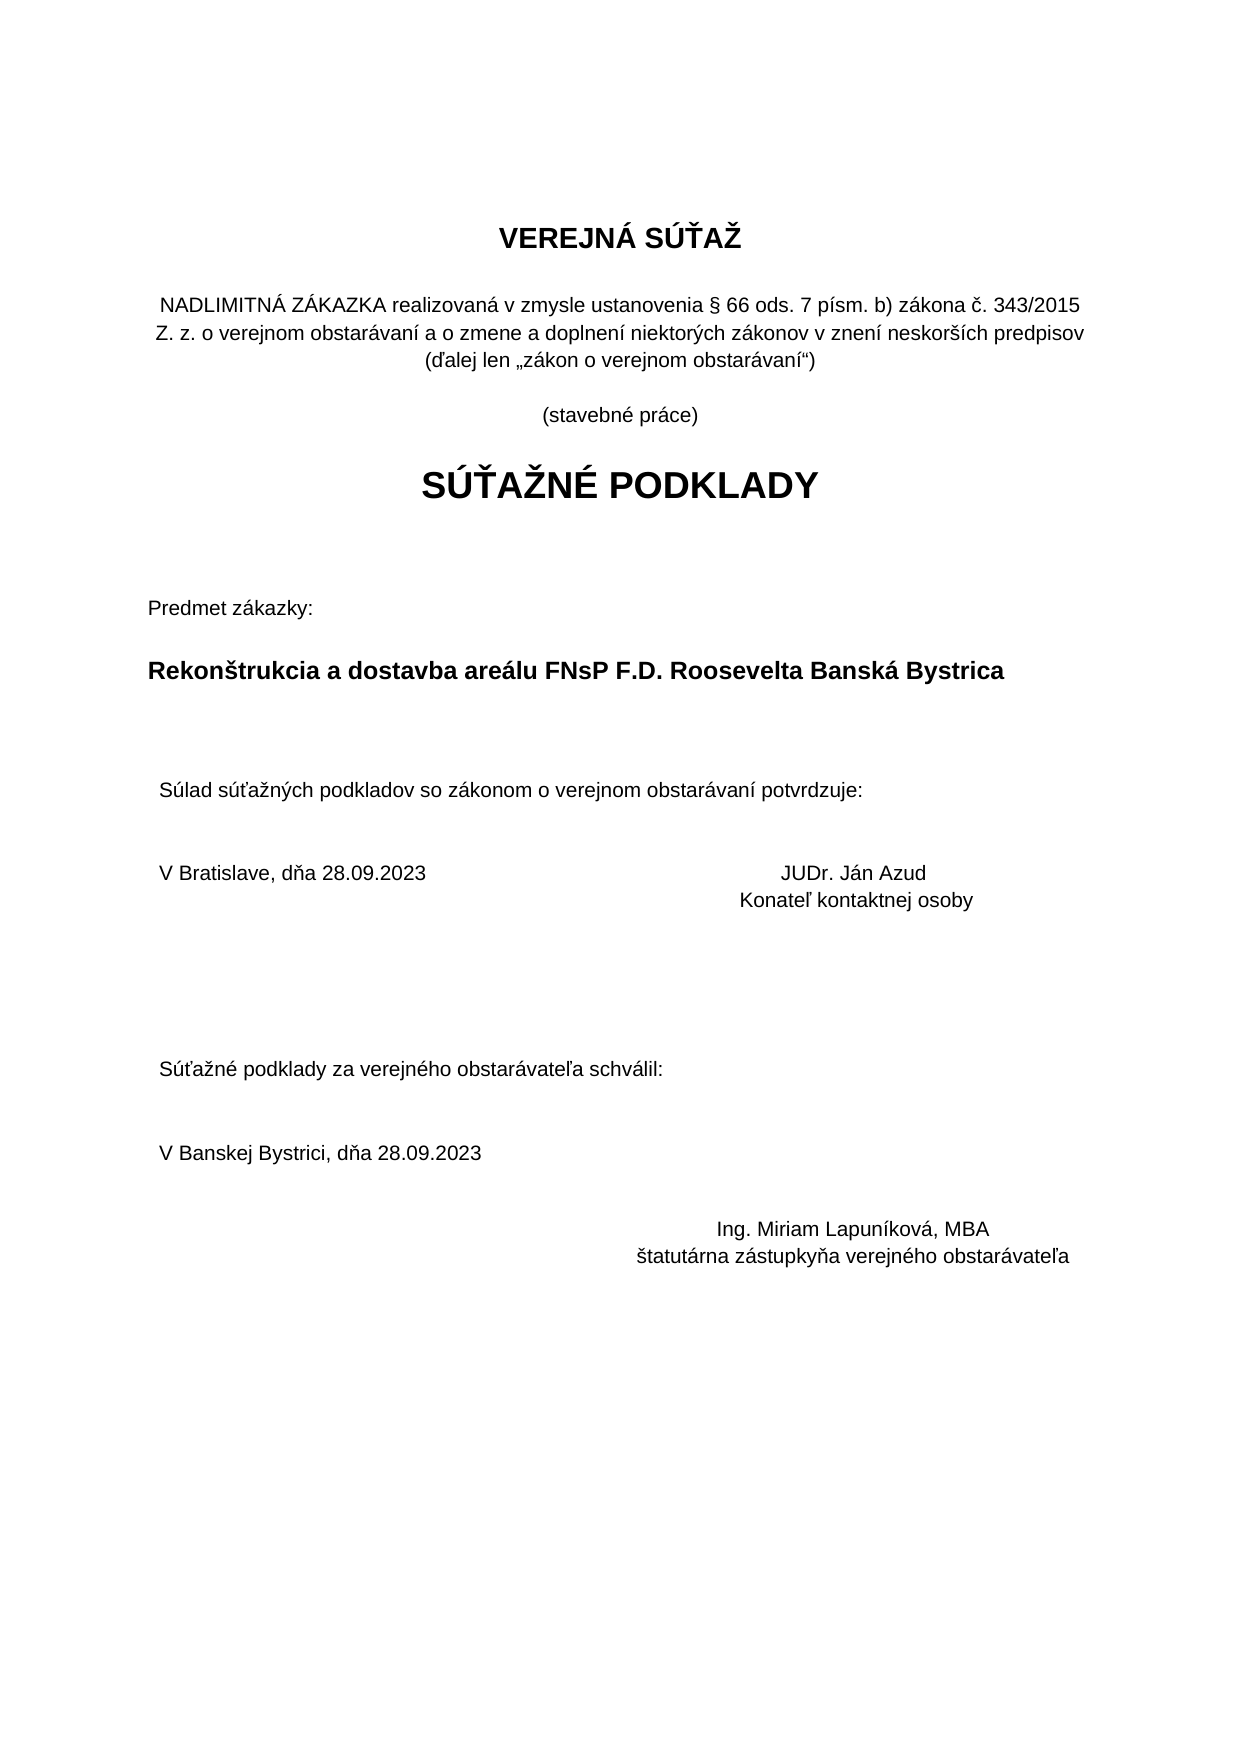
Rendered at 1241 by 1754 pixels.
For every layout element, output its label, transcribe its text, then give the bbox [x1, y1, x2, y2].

text (stavebné práce) [148, 403, 1093, 427]
table_header Súlad súťažných podkladov so zákonom o verejnom obstarávaní potvrdzuje: [148, 778, 1093, 806]
text SÚŤAŽNÉ PODKLADY [148, 464, 1093, 507]
text NADLIMITNÁ ZÁKAZKA realizovaná v zmysle ustanovenia § 66 ods. 7 písm. b) zákona č. 343/2015 Z. z. o verejnom obstarávaní a o zmene a doplnení niektorých zákonov v znení neskorších predpisov (ďalej len „zákon o verejnom obstarávaní“) [148, 293, 1093, 372]
table_cell JUDr. Ján Azud Konateľ kontaktnej osoby [609, 806, 1093, 1057]
table_cell Ing. Miriam Lapuníková, MBA štatutárna zástupkyňa verejného obstarávateľa [609, 1085, 1093, 1299]
table_cell Súťažné podklady za verejného obstarávateľa schválil: [148, 1057, 1093, 1085]
text Rekonštrukcia a dostavba areálu FNsP F.D. Roosevelta Banská Bystrica [148, 656, 1093, 685]
text Predmet zákazky: [148, 596, 1093, 620]
text VEREJNÁ SÚŤAŽ [148, 222, 1093, 255]
table_cell V Banskej Bystrici, dňa 28.09.2023 [148, 1085, 609, 1299]
table_cell V Bratislave, dňa 28.09.2023 [148, 806, 609, 1057]
